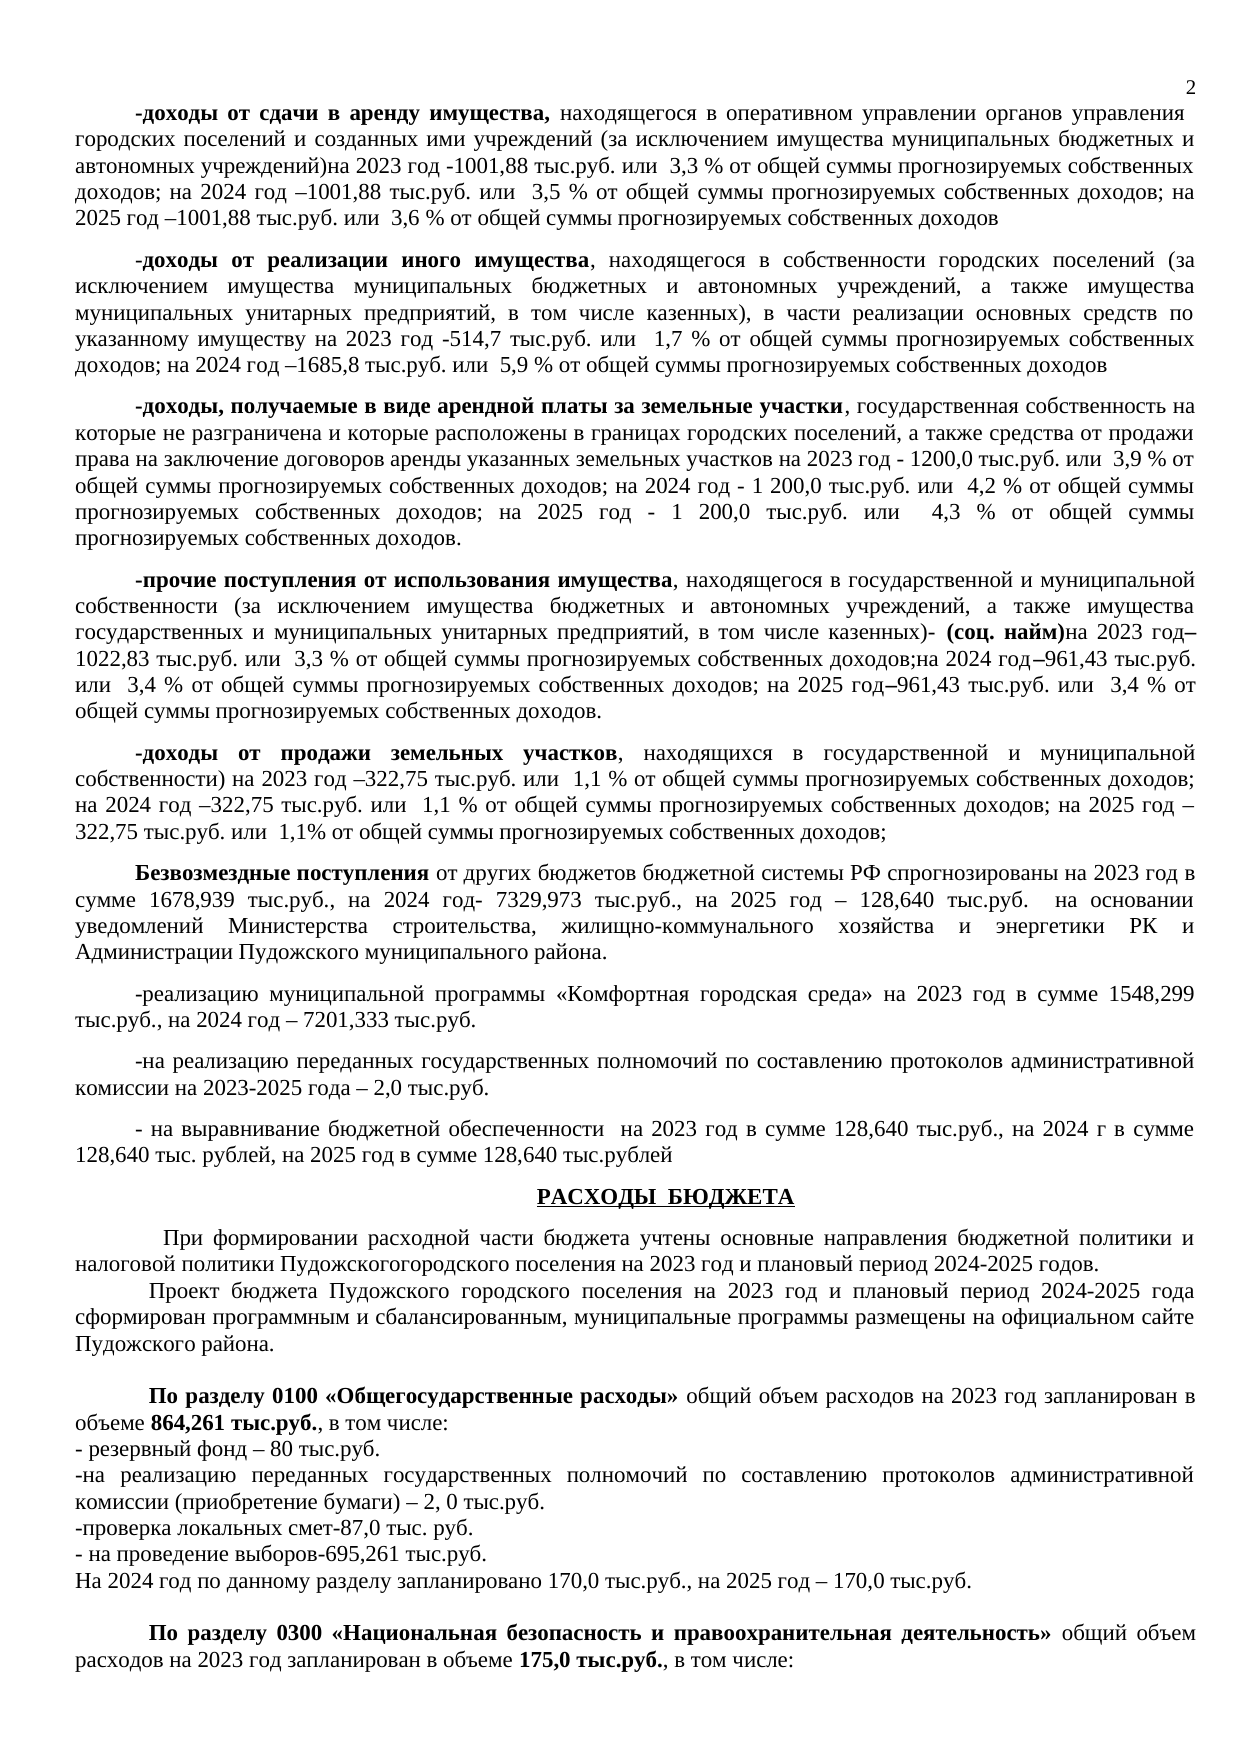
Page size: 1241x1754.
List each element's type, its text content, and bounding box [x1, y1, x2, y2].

text РАСХОДЫ БЮДЖЕТА [75, 1183, 1196, 1209]
text -доходы от сдачи в аренду имущества, находящегося в оперативном управлении органов управления городских поселений и созданных ими учреждений (за исключением имущества муниципальных бюджетных и автономных учреждений)на 2023 год -1001,88 тыс.руб. или 3,3 % от общей суммы прогнозируемых собственных доходов; на 2024 год –1001,88 тыс.руб. или 3,5 % от общей суммы прогнозируемых собственных доходов; на 2025 год –1001,88 тыс.руб. или 3,6 % от общей суммы прогнозируемых собственных доходов [75, 99, 1196, 231]
text -прочие поступления от использования имущества, находящегося в государственной и муниципальной собственности (за исключением имущества бюджетных и автономных учреждений, а также имущества государственных и муниципальных унитарных предприятий, в том числе казенных)- (соц. найм)на 2023 год–1022,83 тыс.руб. или 3,3 % от общей суммы прогнозируемых собственных доходов;на 2024 год–961,43 тыс.руб. или 3,4 % от общей суммы прогнозируемых собственных доходов; на 2025 год–961,43 тыс.руб. или 3,4 % от общей суммы прогнозируемых собственных доходов. [75, 566, 1196, 724]
text На 2024 год по данному разделу запланировано 170,0 тыс.руб., на 2025 год – 170,0 тыс.руб. [75, 1567, 1196, 1593]
text По разделу 0100 «Общегосударственные расходы» общий объем расходов на 2023 год запланирован в объеме 864,261 тыс.руб., в том числе: [75, 1382, 1196, 1435]
text - резервный фонд – 80 тыс.руб. [75, 1435, 1196, 1461]
text Проект бюджета Пудожского городского поселения на 2023 год и плановый период 2024-2025 года сформирован программным и сбалансированным, муниципальные программы размещены на официальном сайте Пудожского района. [75, 1277, 1196, 1356]
text -реализацию муниципальной программы «Комфортная городская среда» на 2023 год в сумме 1548,299 тыс.руб., на 2024 год – 7201,333 тыс.руб. [75, 980, 1196, 1032]
text -доходы, получаемые в виде арендной платы за земельные участки, государственная собственность на которые не разграничена и которые расположены в границах городских поселений, а также средства от продажи права на заключение договоров аренды указанных земельных участков на 2023 год - 1200,0 тыс.руб. или 3,9 % от общей суммы прогнозируемых собственных доходов; на 2024 год - 1 200,0 тыс.руб. или 4,2 % от общей суммы прогнозируемых собственных доходов; на 2025 год - 1 200,0 тыс.руб. или 4,3 % от общей суммы прогнозируемых собственных доходов. [75, 393, 1196, 551]
text -на реализацию переданных государственных полномочий по составлению протоколов административной комиссии на 2023-2025 года – 2,0 тыс.руб. [75, 1047, 1196, 1100]
text По разделу 0300 «Национальная безопасность и правоохранительная деятельность» общий объем расходов на 2023 год запланирован в объеме 175,0 тыс.руб., в том числе: [75, 1619, 1196, 1672]
text Безвозмездные поступления от других бюджетов бюджетной системы РФ спрогнозированы на 2023 год в сумме 1678,939 тыс.руб., на 2024 год- 7329,973 тыс.руб., на 2025 год – 128,640 тыс.руб. на основании уведомлений Министерства строительства, жилищно-коммунального хозяйства и энергетики РК и Администрации Пудожского муниципального района. [75, 859, 1196, 965]
text -проверка локальных смет-87,0 тыс. руб. [75, 1514, 1196, 1540]
text - на выравнивание бюджетной обеспеченности на 2023 год в сумме 128,640 тыс.руб., на 2024 г в сумме 128,640 тыс. рублей, на 2025 год в сумме 128,640 тыс.рублей [75, 1115, 1196, 1168]
text - на проведение выборов-695,261 тыс.руб. [75, 1540, 1196, 1567]
text -доходы от реализации иного имущества, находящегося в собственности городских поселений (за исключением имущества муниципальных бюджетных и автономных учреждений, а также имущества муниципальных унитарных предприятий, в том числе казенных), в части реализации основных средств по указанному имуществу на 2023 год -514,7 тыс.руб. или 1,7 % от общей суммы прогнозируемых собственных доходов; на 2024 год –1685,8 тыс.руб. или 5,9 % от общей суммы прогнозируемых собственных доходов [75, 246, 1196, 378]
text -доходы от продажи земельных участков, находящихся в государственной и муниципальной собственности) на 2023 год –322,75 тыс.руб. или 1,1 % от общей суммы прогнозируемых собственных доходов; на 2024 год –322,75 тыс.руб. или 1,1 % от общей суммы прогнозируемых собственных доходов; на 2025 год –322,75 тыс.руб. или 1,1% от общей суммы прогнозируемых собственных доходов; [75, 739, 1196, 844]
text -на реализацию переданных государственных полномочий по составлению протоколов административной комиссии (приобретение бумаги) – 2, 0 тыс.руб. [75, 1461, 1196, 1514]
text При формировании расходной части бюджета учтены основные направления бюджетной политики и налоговой политики Пудожскогогородского поселения на 2023 год и плановый период 2024-2025 годов. [75, 1224, 1196, 1277]
